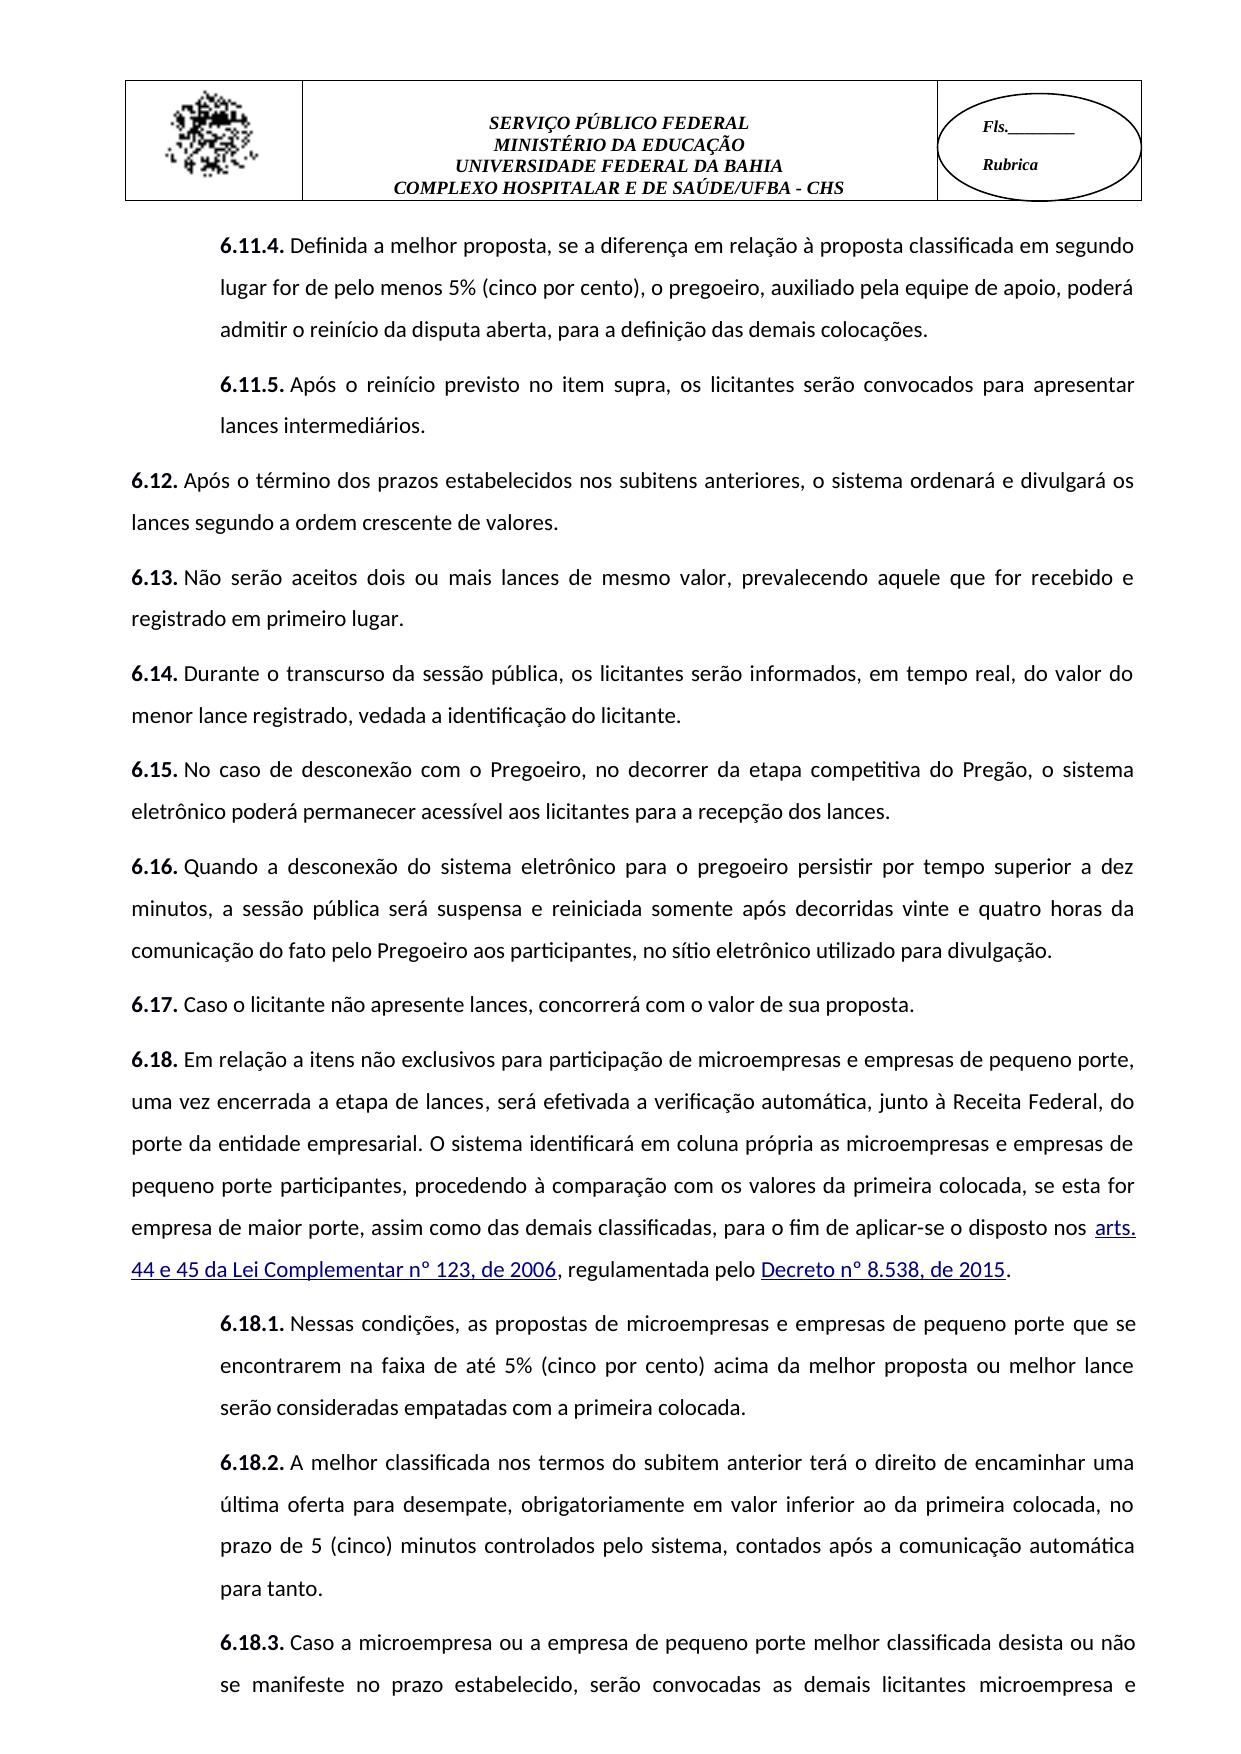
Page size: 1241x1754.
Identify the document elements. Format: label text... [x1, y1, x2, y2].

list Nessas condições, as propostas de microempresas e empresas de pequeno porte que se encontrarem na faixa de até 5% (cinco por cento) acima da melhor proposta ou melhor lance serão consideradas empatadas com a primeira colocada. [220, 1309, 1136, 1421]
list Após o término dos prazos estabelecidos nos subitens anteriores, o sistema ordenará e divulgará os lances segundo a ordem crescente de valores. [131, 466, 1136, 536]
list Caso o licitante não apresente lances, concorrerá com o valor de sua proposta. [131, 990, 1136, 1018]
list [220, 1628, 1136, 1698]
list A melhor classificada nos termos do subitem anterior terá o direito de encaminhar uma última oferta para desempate, obrigatoriamente em valor inferior ao da primeira colocada, no prazo de 5 (cinco) minutos controlados pelo sistema, contados após a comunicação automática para tanto. [220, 1448, 1136, 1602]
list Após o reinício previsto no item supra, os licitantes serão convocados para apresentar lances intermediários. [220, 370, 1136, 440]
list Durante o transcurso da sessão pública, os licitantes serão informados, em tempo real, do valor do menor lance registrado, vedada a identificação do licitante. [131, 659, 1136, 729]
list Quando a desconexão do sistema eletrônico para o pregoeiro persistir por tempo superior a dez minutos, a sessão pública será suspensa e reiniciada somente após decorridas vinte e quatro horas da comunicação do fato pelo Pregoeiro aos participantes, no sítio eletrônico utilizado para divulgação. [131, 852, 1136, 964]
list Em relação a itens não exclusivos para participação de microempresas e empresas de pequeno porte, uma vez encerrada a etapa de lances, será efetivada a verificação automática, junto à Receita Federal, do porte da entidade empresarial. O sistema identificará em coluna própria as microempresas e empresas de pequeno porte participantes, procedendo à comparação com os valores da primeira colocada, se esta for empresa de maior porte, assim como das demais classificadas, para o fim de aplicar-se o disposto nos arts. 44 e 45 da Lei Complementar nº 123, de 2006, regulamentada pelo Decreto nº 8.538, de 2015. [131, 1045, 1136, 1283]
list Não serão aceitos dois ou mais lances de mesmo valor, prevalecendo aquele que for recebido e registrado em primeiro lugar. [131, 563, 1136, 633]
list No caso de desconexão com o Pregoeiro, no decorrer da etapa competitiva do Pregão, o sistema eletrônico poderá permanecer acessível aos licitantes para a recepção dos lances. [131, 756, 1136, 826]
list Definida a melhor proposta, se a diferença em relação à proposta classificada em segundo lugar for de pelo menos 5% (cinco por cento), o pregoeiro, auxiliado pela equipe de apoio, poderá admitir o reinício da disputa aberta, para a definição das demais colocações. [220, 231, 1136, 343]
